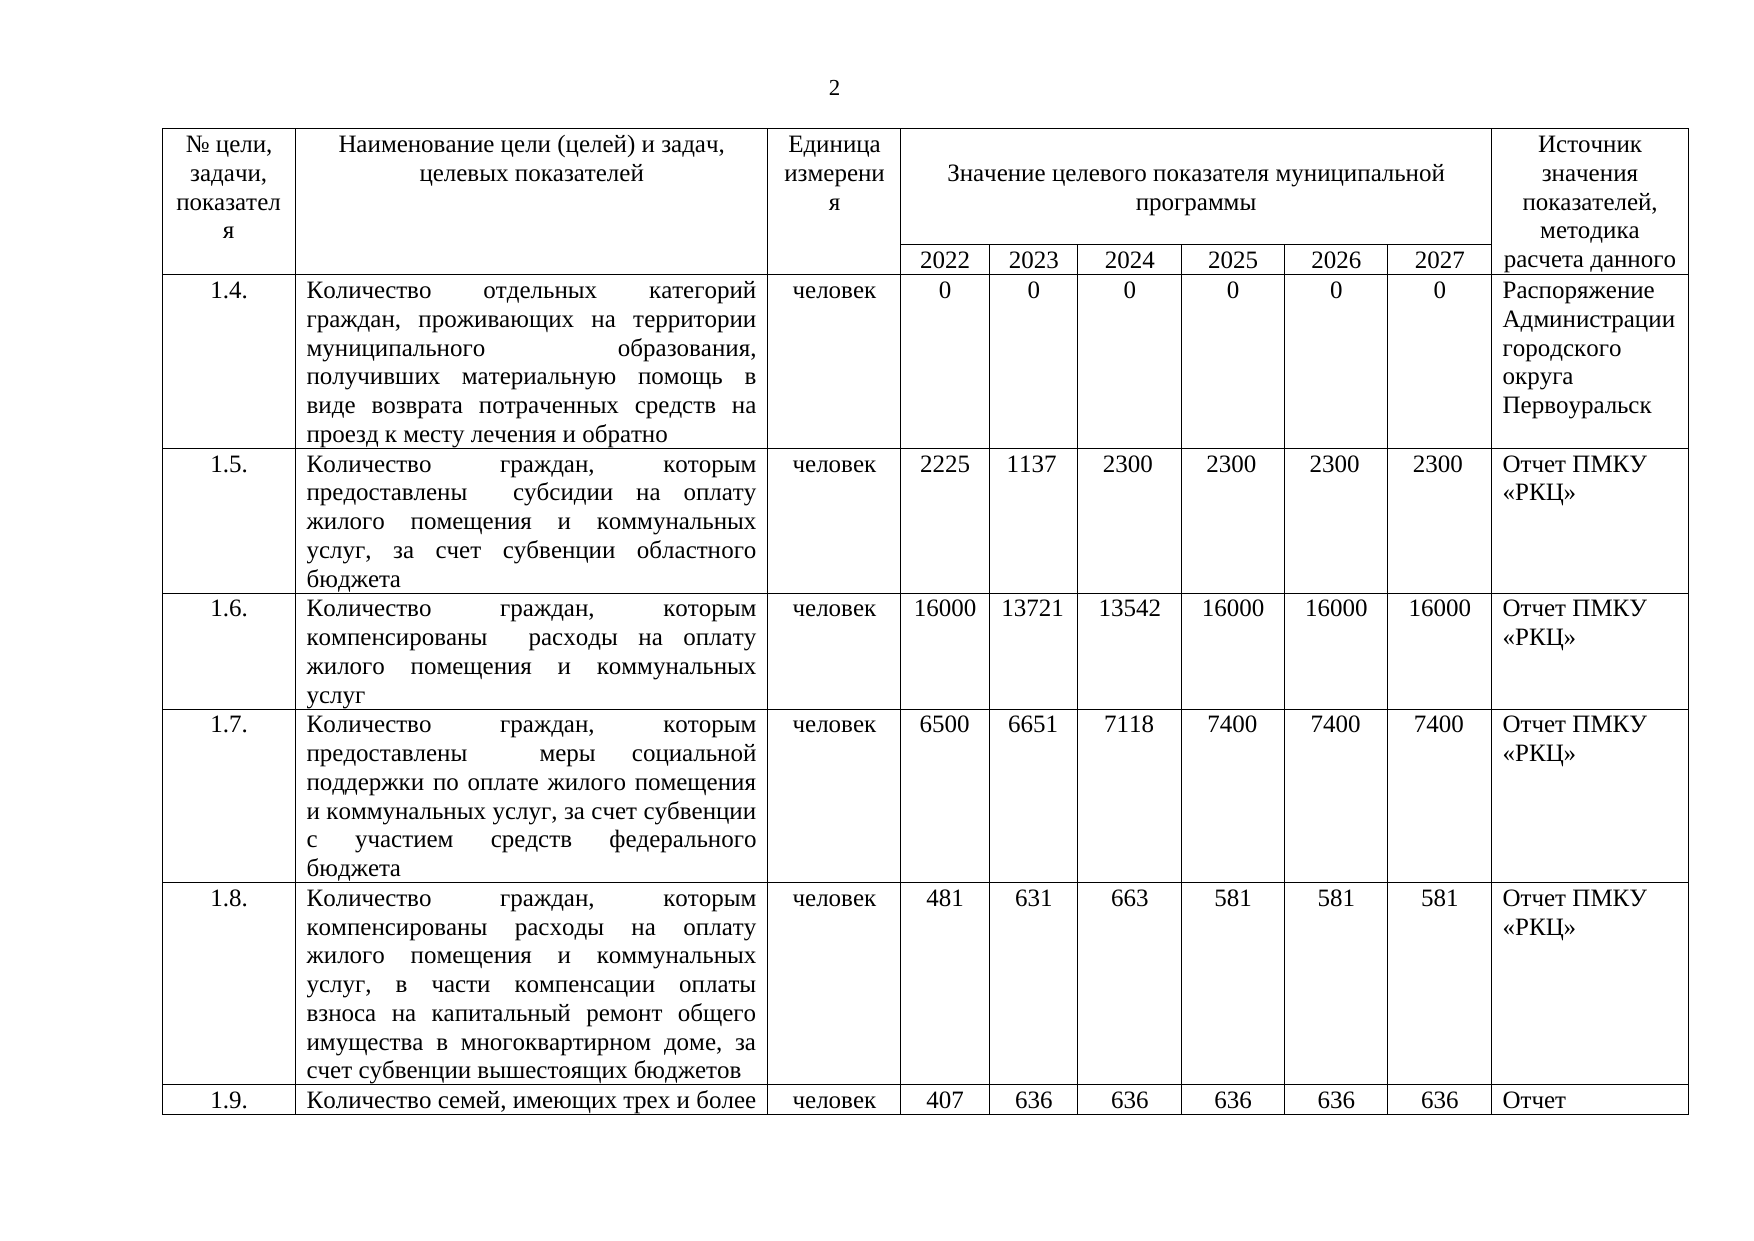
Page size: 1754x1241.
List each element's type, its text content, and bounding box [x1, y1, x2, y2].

table_cell Количество семей, имеющих трех и более несовершеннолетних детей, освобожденных от уплаты земельного налога [296, 1085, 767, 1114]
table_header Значение целевого показателя муниципальной программы [901, 129, 1491, 244]
table_cell человек [768, 594, 900, 708]
table_cell человек [768, 1085, 900, 1114]
table_cell 1.9. [163, 1085, 295, 1114]
table_cell 2300 [1388, 449, 1491, 592]
table_cell 13542 [1078, 594, 1181, 708]
table_cell Отчет ПМКУ «РКЦ» [1492, 710, 1688, 882]
table_cell 0 [1182, 275, 1284, 448]
table_cell 2300 [1182, 449, 1284, 592]
table_cell 16000 [901, 594, 989, 708]
table_cell 13721 [990, 594, 1077, 708]
table_cell 2026 [1285, 245, 1387, 274]
table_cell 631 [990, 883, 1077, 1084]
table_cell Количество граждан, которым компенсированы расходы на оплату жилого помещения и коммунальных услуг, в части компенсации оплаты взноса на капитальный ремонт общего имущества в многоквартирном доме, за счет субвенции вышестоящих бюджетов [296, 883, 767, 1084]
table_cell 16000 [1285, 594, 1387, 708]
table_cell 407 [901, 1085, 989, 1114]
table_cell 2024 [1078, 245, 1181, 274]
table_cell 636 [1078, 1085, 1181, 1114]
table_cell 6500 [901, 710, 989, 882]
table_cell человек [768, 449, 900, 592]
table_cell 581 [1388, 883, 1491, 1084]
table_cell 636 [1285, 1085, 1387, 1114]
table_cell Количество граждан, которым предоставлены меры социальной поддержки по оплате жилого помещения и коммунальных услуг, за счет субвенции с участием средств федерального бюджета [296, 710, 767, 882]
table_cell 6651 [990, 710, 1077, 882]
table_cell 0 [1078, 275, 1181, 448]
table_cell 7400 [1285, 710, 1387, 882]
table_cell 481 [901, 883, 989, 1084]
table_cell 636 [1182, 1085, 1284, 1114]
table_header Наименование цели (целей) и задач, целевых показателей [296, 129, 767, 274]
table_header № цели, задачи, показателя [163, 129, 295, 274]
table_cell 2022 [901, 245, 989, 274]
table_cell 0 [1388, 275, 1491, 448]
table_cell Отчет ПМКУ «РКЦ» [1492, 449, 1688, 592]
table_cell 1137 [990, 449, 1077, 592]
table_cell 2023 [990, 245, 1077, 274]
table_header Единица измерения [768, 129, 900, 274]
table_cell 0 [990, 275, 1077, 448]
table_cell человек [768, 275, 900, 448]
table_cell Количество граждан, которым предоставлены субсидии на оплату жилого помещения и коммунальных услуг, за счет субвенции областного бюджета [296, 449, 767, 592]
table_header Источник значения показателей, методика расчета данного показателя [1492, 129, 1688, 274]
table_cell 7400 [1388, 710, 1491, 882]
table_cell 7400 [1182, 710, 1284, 882]
table_cell 636 [1388, 1085, 1491, 1114]
table_cell Отчет ПМКУ «РКЦ» [1492, 883, 1688, 1084]
table_cell 1.5. [163, 449, 295, 592]
table_cell 1.8. [163, 883, 295, 1084]
table_cell 2027 [1388, 245, 1491, 274]
table_cell Отчет ПМКУ «РКЦ» [1492, 594, 1688, 708]
table_cell 16000 [1182, 594, 1284, 708]
table_cell Количество граждан, которым компенсированы расходы на оплату жилого помещения и коммунальных услуг [296, 594, 767, 708]
table_cell 1.6. [163, 594, 295, 708]
table_cell 2300 [1078, 449, 1181, 592]
table_cell 2225 [901, 449, 989, 592]
table_cell Отчет Финансового управления [1492, 1085, 1688, 1114]
table_cell 7118 [1078, 710, 1181, 882]
table_cell 16000 [1388, 594, 1491, 708]
table_cell 663 [1078, 883, 1181, 1084]
table_cell 2025 [1182, 245, 1284, 274]
table_cell 0 [1285, 275, 1387, 448]
table_cell человек [768, 883, 900, 1084]
table_cell человек [768, 710, 900, 882]
table_cell 2300 [1285, 449, 1387, 592]
table_cell 636 [990, 1085, 1077, 1114]
table_cell 581 [1182, 883, 1284, 1084]
table_cell Распоряжение Администрации городского округа Первоуральск [1492, 275, 1688, 448]
table_cell 1.7. [163, 710, 295, 882]
table_cell 1.4. [163, 275, 295, 448]
table_cell Количество отдельных категорий граждан, проживающих на территории муниципального образования, получивших материальную помощь в виде возврата потраченных средств на проезд к месту лечения и обратно [296, 275, 767, 448]
table_cell 0 [901, 275, 989, 448]
table_cell 581 [1285, 883, 1387, 1084]
